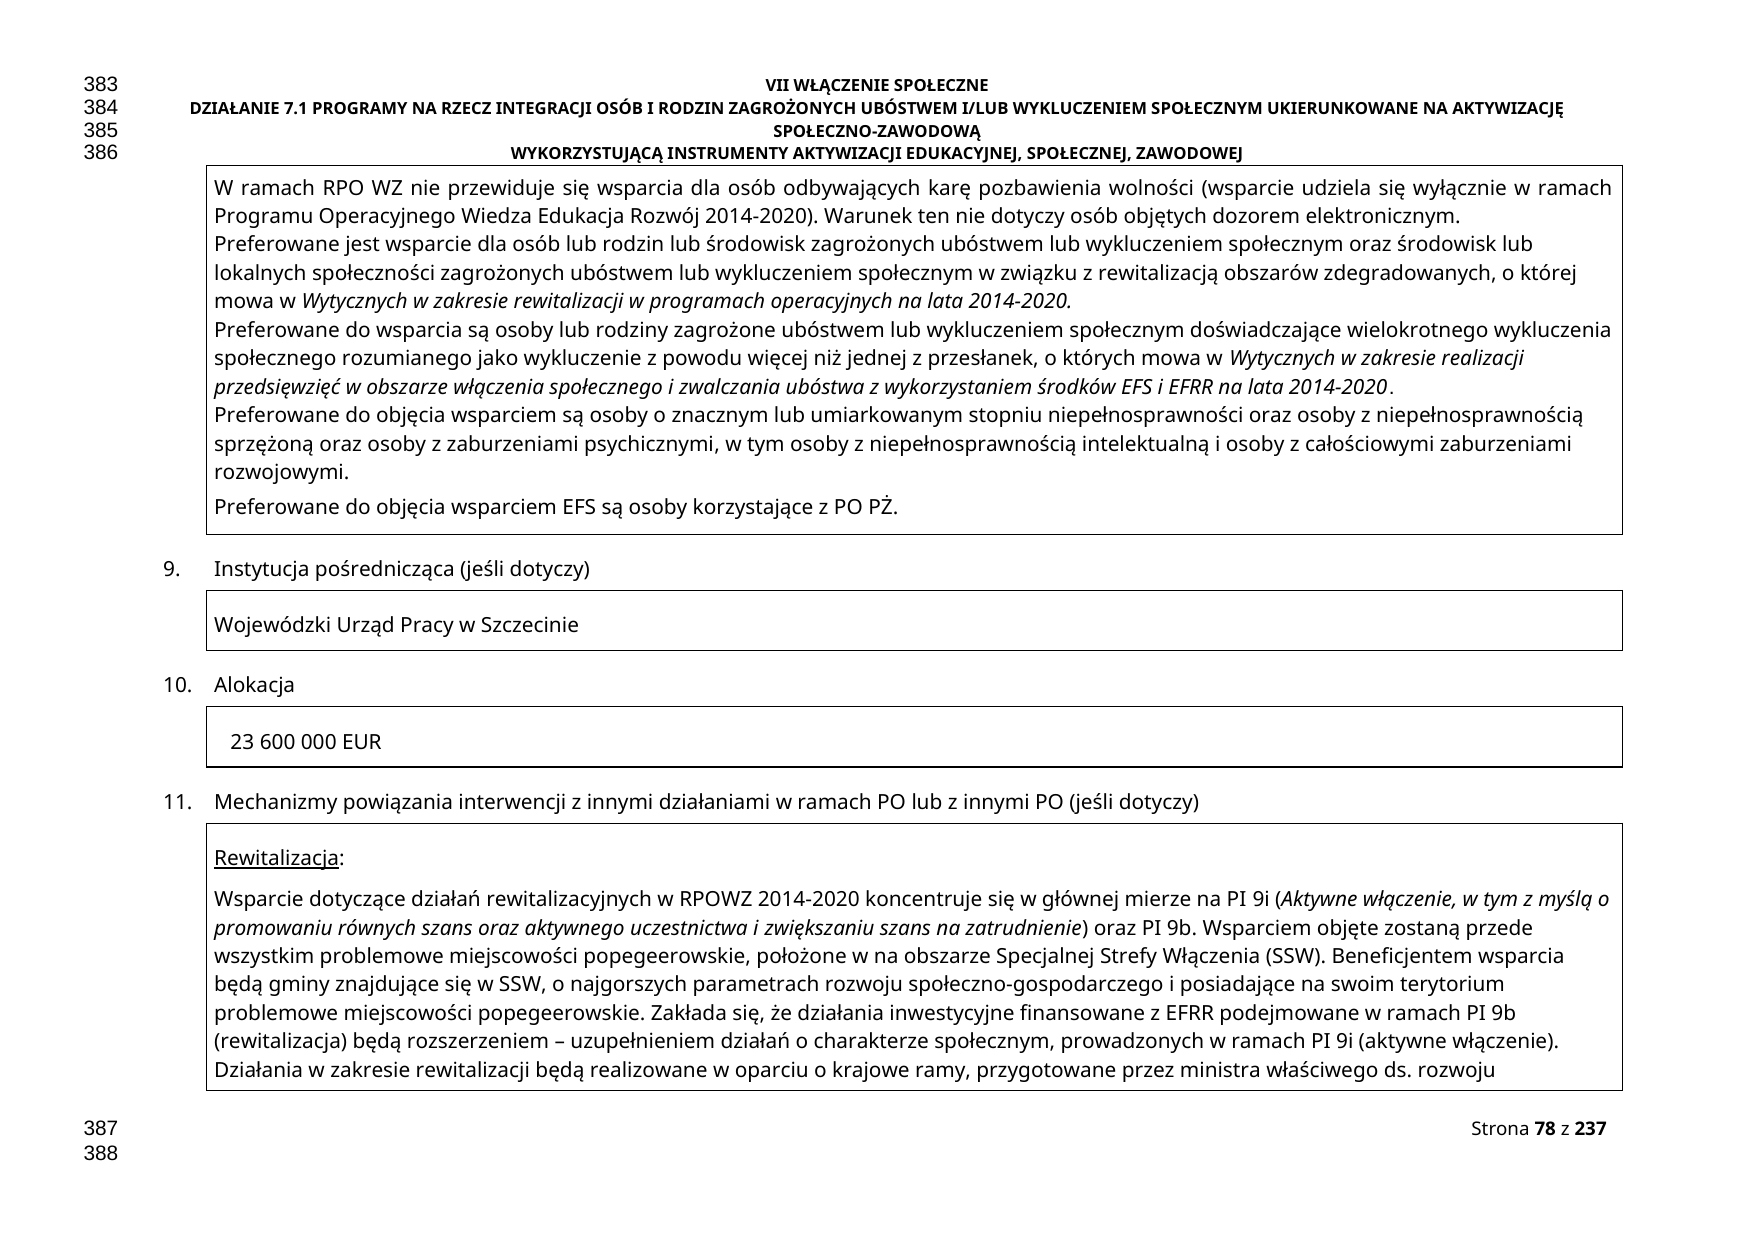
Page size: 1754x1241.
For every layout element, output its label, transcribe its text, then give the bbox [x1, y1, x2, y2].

table_cell [118, 650, 207, 766]
table_cell Mechanizmy powiązania interwencji z innymi działaniami w ramach PO lub z innymi PO (jeśli dotyczy) [207, 768, 1622, 823]
table_cell Wojewódzki Urząd Pracy w Szczecinie [207, 591, 1622, 650]
table_cell Instytucja pośrednicząca (jeśli dotyczy) [207, 535, 1622, 590]
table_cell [207, 166, 1622, 533]
table_cell 23 600 000 EUR [207, 707, 1622, 766]
table_cell [118, 534, 207, 650]
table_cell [207, 824, 1622, 1090]
table_cell Alokacja [207, 651, 1622, 706]
table_cell [118, 766, 207, 1090]
